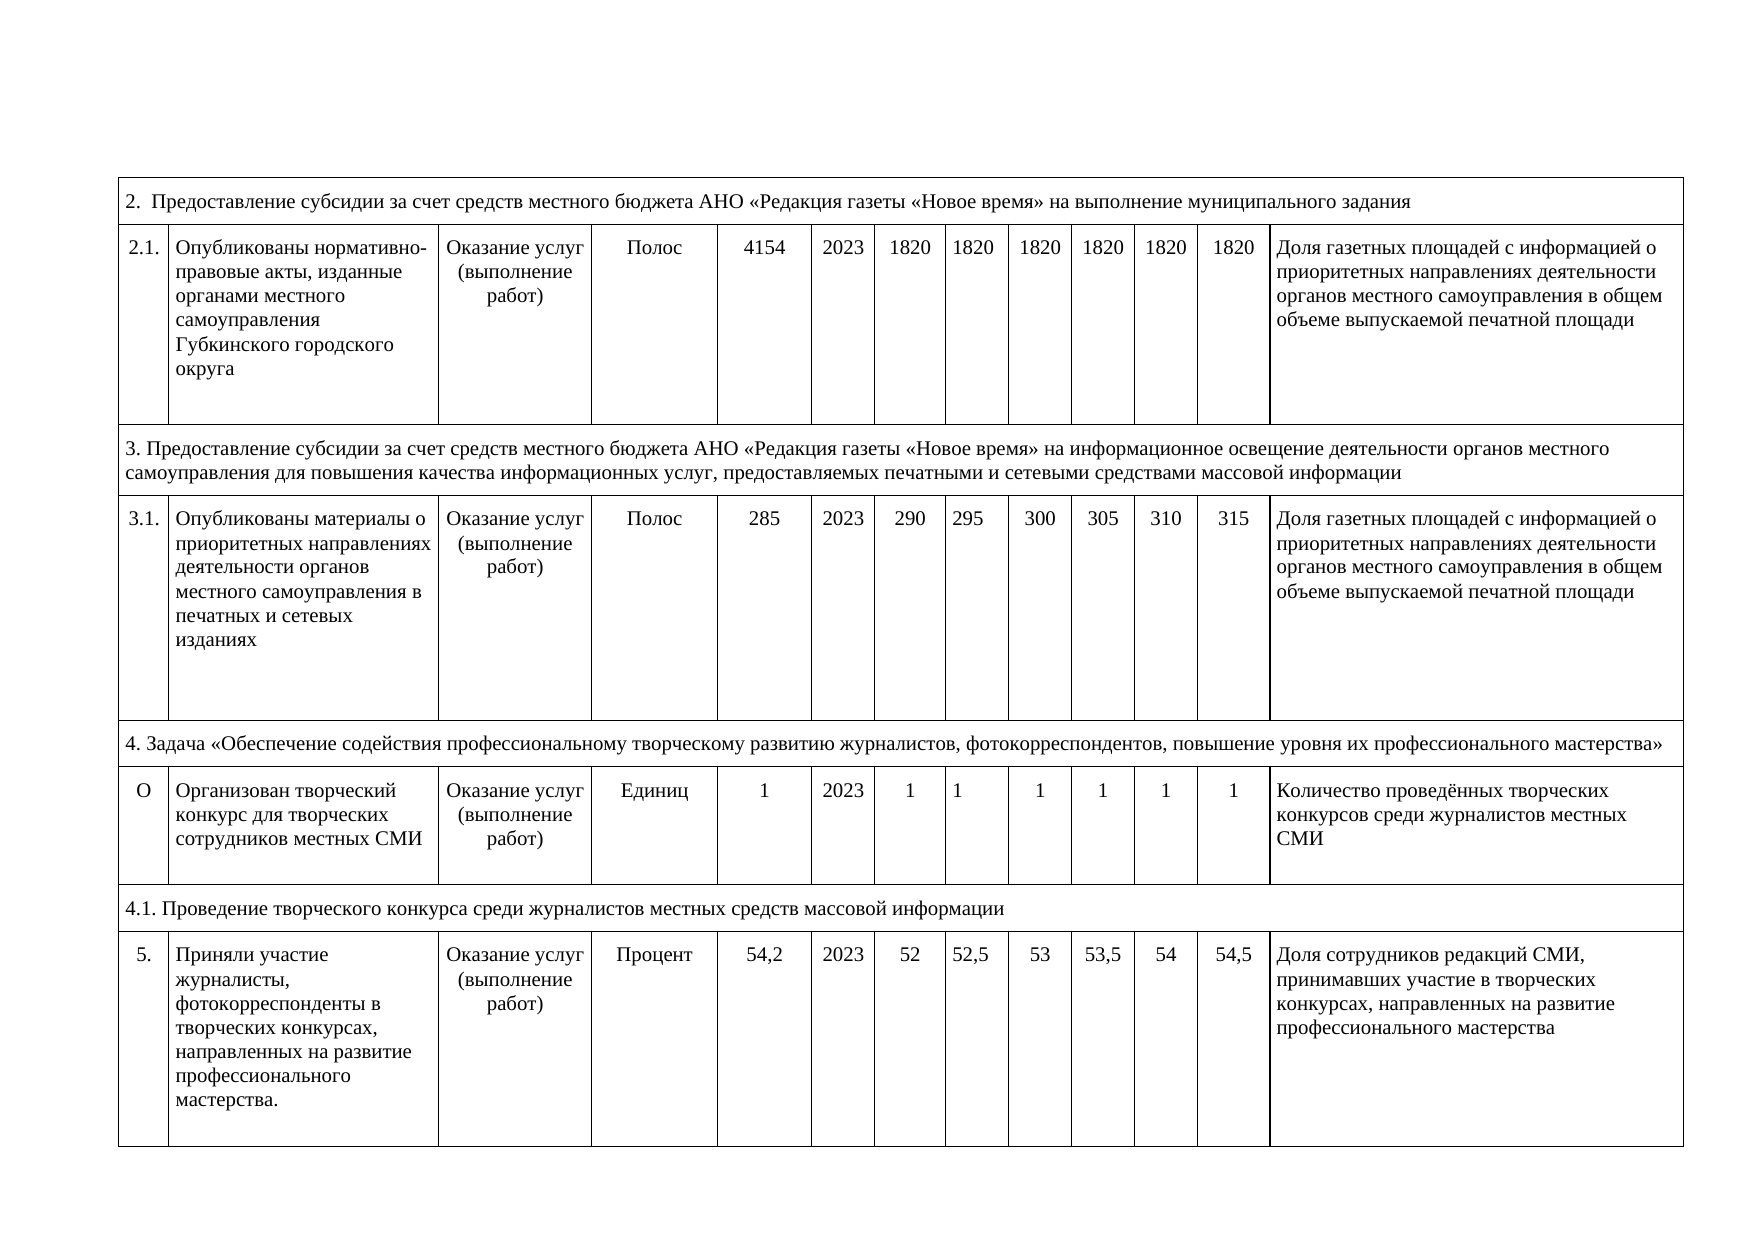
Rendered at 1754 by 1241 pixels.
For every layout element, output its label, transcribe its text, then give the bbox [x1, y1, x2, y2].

table_cell 3.1. [119, 496, 168, 719]
table_cell 54,2 [718, 932, 811, 1146]
table_cell Оказание услуг (выполнение работ) [439, 225, 591, 424]
table_cell 290 [875, 496, 945, 719]
table_cell Приняли участие журналисты, фотокорреспонденты в творческих конкурсах, направленных на развитие профессионального мастерства. [169, 932, 438, 1146]
table_cell Опубликованы нормативно-правовые акты, изданные органами местного самоуправления Губкинского городского округа [169, 225, 438, 424]
table_cell 4. Задача «Обеспечение содействия профессиональному творческому развитию журналистов, фотокорреспондентов, повышение уровня их профессионального мастерства» [119, 721, 1683, 766]
table_cell 53 [1009, 932, 1071, 1146]
table_cell 315 [1198, 496, 1269, 719]
table_cell 2023 [812, 932, 874, 1146]
table_cell Оказание услуг (выполнение работ) [439, 496, 591, 719]
table_cell Доля газетных площадей с информацией о приоритетных направлениях деятельности органов местного самоуправления в общем объеме выпускаемой печатной площади [1271, 225, 1683, 424]
table_cell 53,5 [1072, 932, 1134, 1146]
table_cell 3. Предоставление субсидии за счет средств местного бюджета АНО «Редакция газеты «Новое время» на информационное освещение деятельности органов местного самоуправления для повышения качества информационных услуг, предоставляемых печатными и сетевыми средствами массовой информации [119, 425, 1683, 495]
table_cell Полос [592, 225, 717, 424]
table_cell 4154 [718, 225, 811, 424]
table_cell 1820 [875, 225, 945, 424]
table_cell 295 [946, 496, 1008, 719]
table_cell Доля газетных площадей с информацией о приоритетных направлениях деятельности органов местного самоуправления в общем объеме выпускаемой печатной площади [1271, 496, 1683, 719]
table_cell 54 [1135, 932, 1197, 1146]
table_cell 285 [718, 496, 811, 719]
table_cell 54,5 [1198, 932, 1269, 1146]
table_cell 1 [1072, 767, 1134, 884]
table_cell Доля сотрудников редакций СМИ, принимавших участие в творческих конкурсах, направленных на развитие профессионального мастерства [1271, 932, 1683, 1146]
table_cell 2. Предоставление субсидии за счет средств местного бюджета АНО «Редакция газеты «Новое время» на выполнение муниципального задания [119, 178, 1683, 223]
table_cell 305 [1072, 496, 1134, 719]
table_cell 300 [1009, 496, 1071, 719]
table_cell Опубликованы материалы о приоритетных направлениях деятельности органов местного самоуправления в печатных и сетевых изданиях [169, 496, 438, 719]
table_cell 1 [718, 767, 811, 884]
table_cell 1 [875, 767, 945, 884]
table_cell Оказание услуг (выполнение работ) [439, 767, 591, 884]
table_cell 1820 [946, 225, 1008, 424]
table_cell Организован творческий конкурс для творческих сотрудников местных СМИ [169, 767, 438, 884]
table_cell 1 [1135, 767, 1197, 884]
table_cell 5. [119, 932, 168, 1146]
table_cell 1820 [1009, 225, 1071, 424]
table_cell 52,5 [946, 932, 1008, 1146]
table_cell 4.1. Проведение творческого конкурса среди журналистов местных средств массовой информации [119, 885, 1683, 931]
table_cell 2.1. [119, 225, 168, 424]
table_cell 2023 [812, 496, 874, 719]
table_cell О [119, 767, 168, 884]
table_cell 1820 [1072, 225, 1134, 424]
table_cell Количество проведённых творческих конкурсов среди журналистов местных СМИ [1271, 767, 1683, 884]
table_cell 2023 [812, 225, 874, 424]
table_cell 52 [875, 932, 945, 1146]
table_cell Единиц [592, 767, 717, 884]
table_cell Процент [592, 932, 717, 1146]
table_cell Оказание услуг (выполнение работ) [439, 932, 591, 1146]
table_cell 1 [946, 767, 1008, 884]
table_cell 1 [1198, 767, 1269, 884]
table_cell 310 [1135, 496, 1197, 719]
table_cell 1 [1009, 767, 1071, 884]
table_cell Полос [592, 496, 717, 719]
table_cell 1820 [1198, 225, 1269, 424]
table_cell 2023 [812, 767, 874, 884]
table_cell 1820 [1135, 225, 1197, 424]
